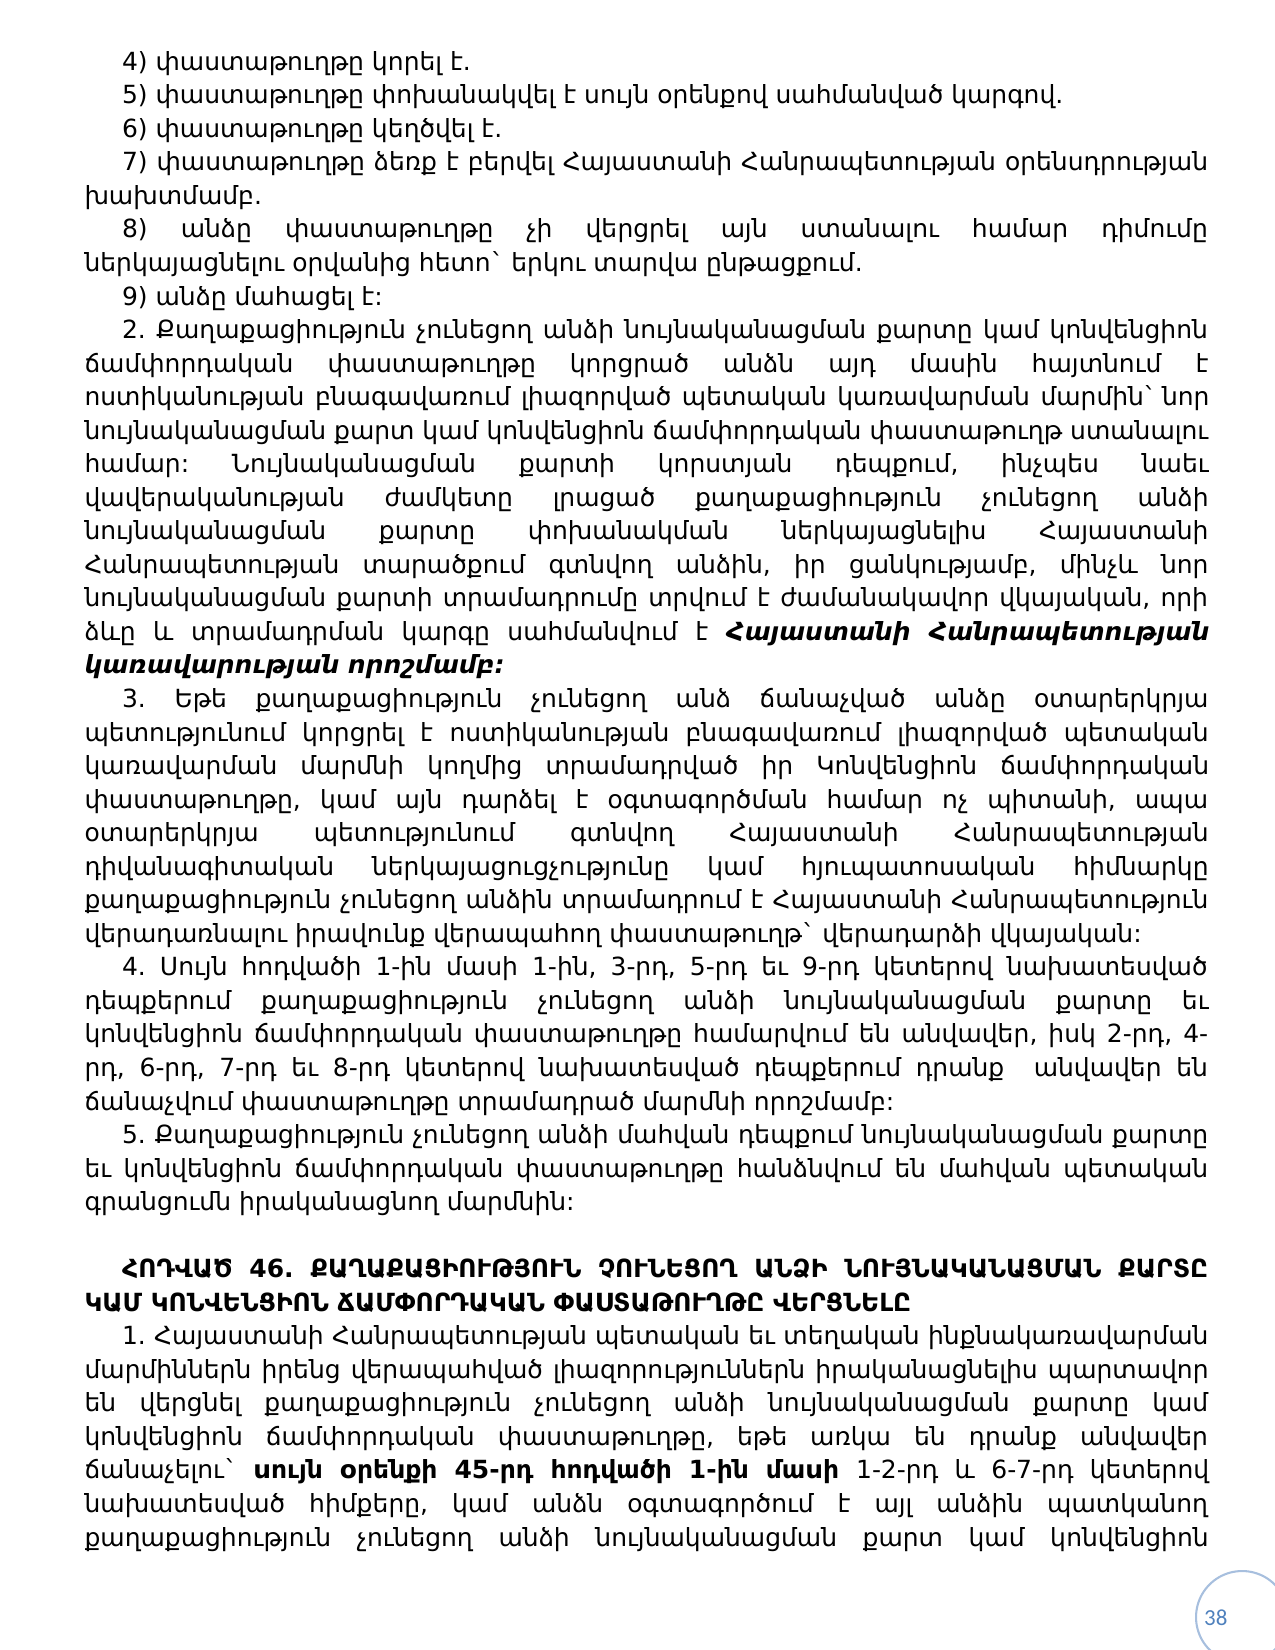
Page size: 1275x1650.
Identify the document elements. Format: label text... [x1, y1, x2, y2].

text 2. Քաղաքացիություն չունեցող անձի նույնականացման քարտը կամ կոնվենցիոն ճամփորդական փաստաթուղթը կորցրած անձն այդ մասին հայտնում է ոստիկանության բնագավառում լիազորված պետական կառավարման մարմին՝ նոր նույնականացման քարտ կամ կոնվենցիոն ճամփորդական փաստաթուղթ ստանալու համար: Նույնականացման քարտի կորստյան դեպքում, ինչպես նաեւ վավերականության ժամկետը լրացած քաղաքացիություն չունեցող անձի նույնականացման քարտը փոխանակման ներկայացնելիս Հայաստանի Հանրապետության տարածքում գտնվող անձին, իր ցանկությամբ, մինչև նոր նույնականացման քարտի տրամադրումը տրվում է ժամանակավոր վկայական, որի ձևը և տրամադրման կարգը սահմանվում է Հայաստանի Հանրապետության կառավարության որոշմամբ: [84, 315, 1209, 680]
text 5. Քաղաքացիություն չունեցող անձի մահվան դեպքում նույնականացման քարտը եւ կոնվենցիոն ճամփորդական փաստաթուղթը հանձնվում են մահվան պետական գրանցումն իրականացնող մարմնին: [84, 1120, 1209, 1216]
text 6) փաստաթուղթը կեղծվել է. [84, 114, 1209, 143]
text 9) անձը մահացել է: [84, 282, 1209, 311]
text 3. Եթե քաղաքացիություն չունեցող անձ ճանաչված անձը օտարերկրյա պետությունում կորցրել է ոստիկանության բնագավառում լիազորված պետական կառավարման մարմնի կողմից տրամադրված իր Կոնվենցիոն ճամփորդական փաստաթուղթը, կամ այն դարձել է օգտագործման համար ոչ պիտանի, ապա օտարերկրյա պետությունում գտնվող Հայաստանի Հանրապետության դիվանագիտական ներկայացուցչությունը կամ հյուպատոսական հիմնարկը քաղաքացիություն չունեցող անձին տրամադրում է Հայաստանի Հանրապետություն վերադառնալու իրավունք վերապահող փաստաթուղթ` վերադարձի վկայական: [84, 684, 1209, 948]
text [84, 1321, 1209, 1552]
text 8) անձը փաստաթուղթը չի վերցրել այն ստանալու համար դիմումը ներկայացնելու օրվանից հետո` երկու տարվա ընթացքում. [84, 214, 1209, 277]
text 7) փաստաթուղթը ձեռք է բերվել Հայաստանի Հանրապետության օրենսդրության խախտմամբ. [84, 147, 1209, 210]
text 5) փաստաթուղթը փոխանակվել է սույն օրենքով սահմանված կարգով. [84, 80, 1209, 109]
text ՀՈԴՎԱԾ 46. ՔԱՂԱՔԱՑԻՈՒԹՅՈՒՆ ՉՈՒՆԵՑՈՂ ԱՆՁԻ ՆՈՒՅՆԱԿԱՆԱՑՄԱՆ ՔԱՐՏԸ ԿԱՄ ԿՈՆՎԵՆՑԻՈՆ ՃԱՄՓՈՐԴԱԿԱՆ ՓԱՍՏԱԹՈՒՂԹԸ ՎԵՐՑՆԵԼԸ [84, 1254, 1209, 1317]
text 4) փաստաթուղթը կորել է. [84, 47, 1209, 76]
text 4. Սույն հոդվածի 1-ին մասի 1-ին, 3-րդ, 5-րդ եւ 9-րդ կետերով նախատեսված դեպքերում քաղաքացիություն չունեցող անձի նույնականացման քարտը եւ կոնվենցիոն ճամփորդական փաստաթուղթը համարվում են անվավեր, իսկ 2-րդ, 4-րդ, 6-րդ, 7-րդ եւ 8-րդ կետերով նախատեսված դեպքերում դրանք անվավեր են ճանաչվում փաստաթուղթը տրամադրած մարմնի որոշմամբ: [84, 952, 1209, 1116]
